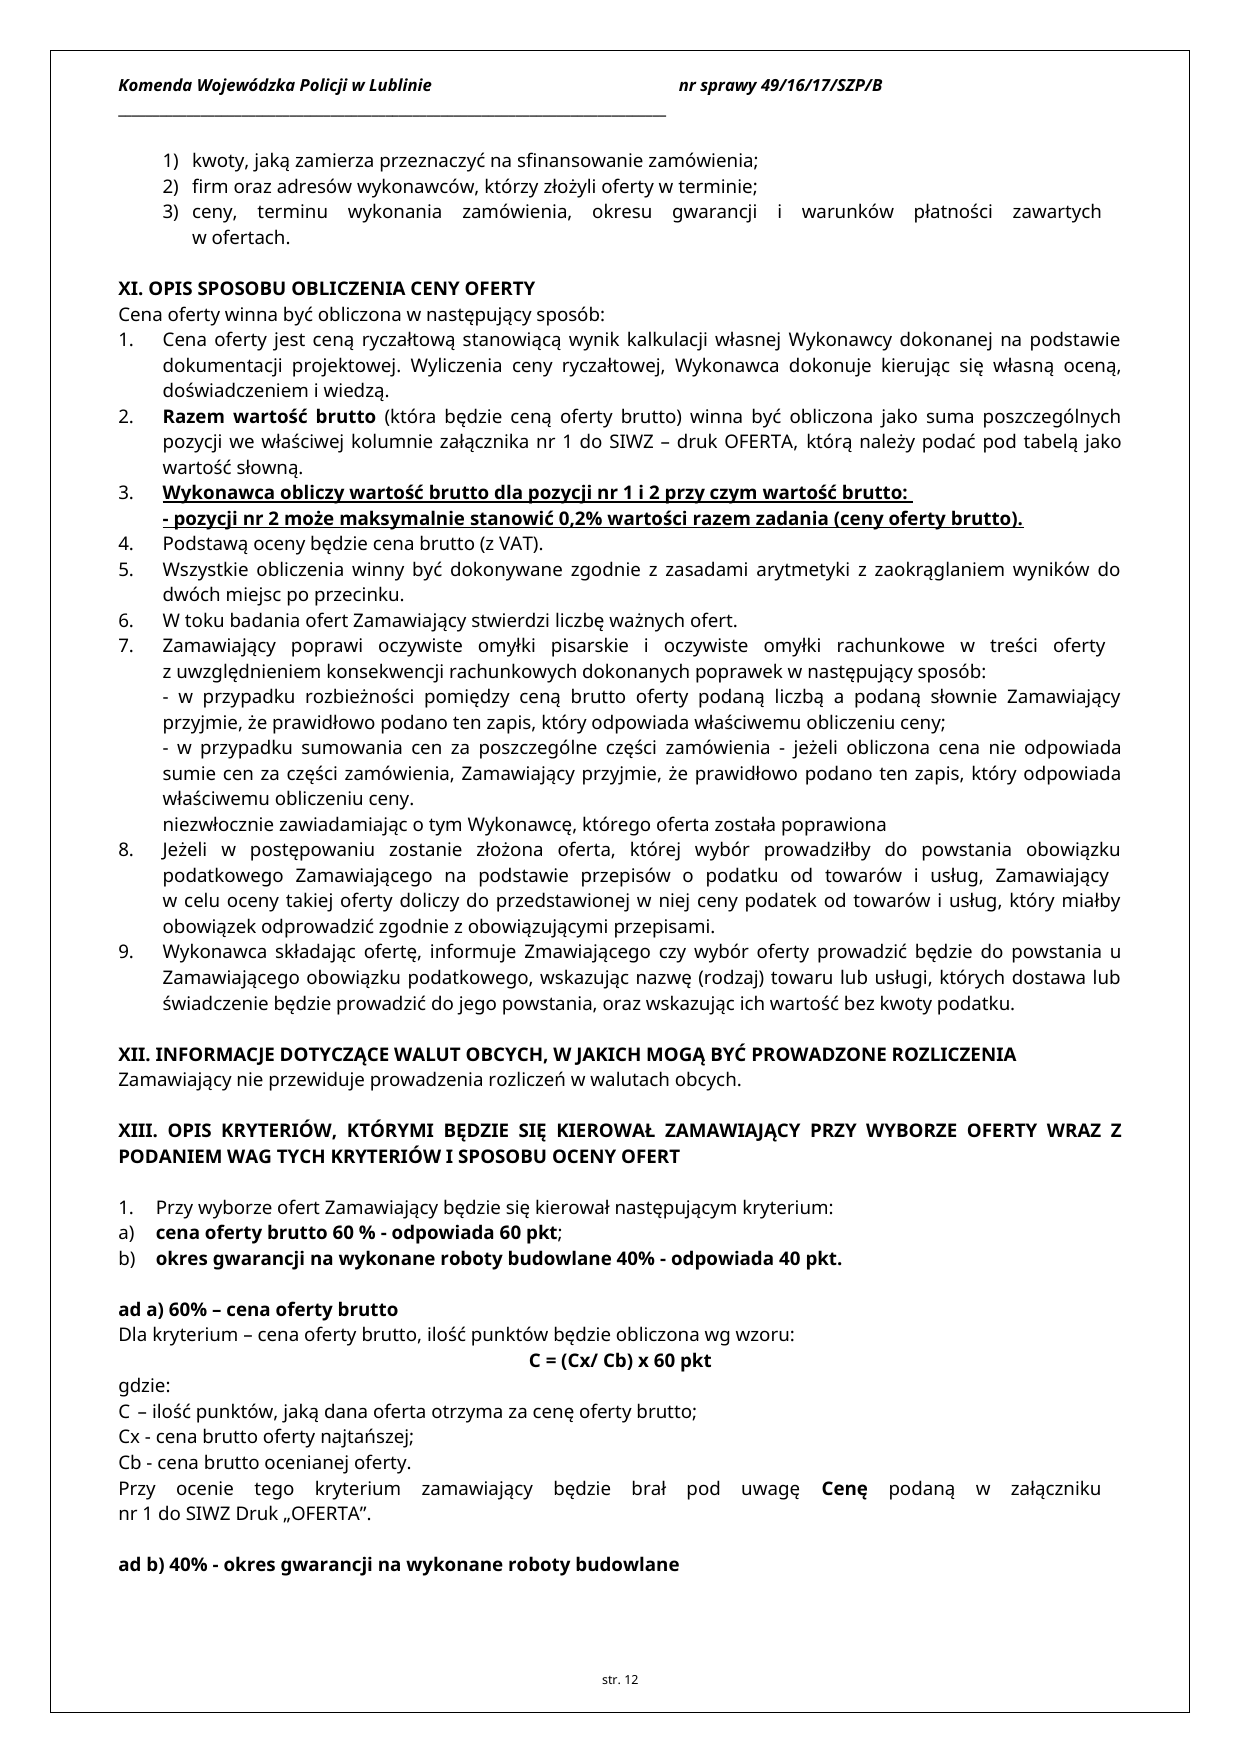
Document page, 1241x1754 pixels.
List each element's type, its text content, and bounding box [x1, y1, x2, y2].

list niezwłocznie zawiadamiając o tym Wykonawcę, którego oferta została poprawiona [162, 811, 1122, 837]
list Przy wyborze ofert Zamawiający będzie się kierował następującym kryterium: [118, 1194, 1122, 1219]
text Cx - cena brutto oferty najtańszej; [118, 1424, 1122, 1449]
text XII. INFORMACJE DOTYCZĄCE WALUT OBCYCH, W JAKICH MOGĄ BYĆ PROWADZONE ROZLICZENIA [118, 1041, 1122, 1066]
list Cena oferty jest ceną ryczałtową stanowiącą wynik kalkulacji własnej Wykonawcy dokonanej na podstawie dokumentacji projektowej. Wyliczenia ceny ryczałtowej, Wykonawca dokonuje kierując się własną oceną, doświadczeniem i wiedzą. [118, 326, 1122, 403]
text Zamawiający nie przewiduje prowadzenia rozliczeń w walutach obcych. [118, 1066, 1122, 1092]
list 2) firm oraz adresów wykonawców, którzy złożyli oferty w terminie; [162, 173, 1122, 199]
text Przy ocenie tego kryterium zamawiający będzie brał pod uwagę Cenę podaną w załączniku nr 1 do SIWZ Druk „OFERTA”. [118, 1475, 1122, 1526]
text Cb - cena brutto ocenianej oferty. [118, 1449, 1122, 1475]
list W toku badania ofert Zamawiający stwierdzi liczbę ważnych ofert. [118, 607, 1122, 633]
text Dla kryterium – cena oferty brutto, ilość punktów będzie obliczona wg wzoru: [118, 1322, 1122, 1347]
list Wykonawca składając ofertę, informuje Zmawiającego czy wybór oferty prowadzić będzie do powstania u Zamawiającego obowiązku podatkowego, wskazując nazwę (rodzaj) towaru lub usługi, których dostawa lub świadczenie będzie prowadzić do jego powstania, oraz wskazując ich wartość bez kwoty podatku. [118, 939, 1122, 1015]
text XI. OPIS sposobU obliczenia ceny oferty [118, 275, 1122, 301]
list Podstawą oceny będzie cena brutto (z VAT). [118, 531, 1122, 556]
text C – ilość punktów, jaką dana oferta otrzyma za cenę oferty brutto; [118, 1398, 1122, 1424]
text gdzie: [118, 1373, 1122, 1398]
list - w przypadku rozbieżności pomiędzy ceną brutto oferty podaną liczbą a podaną słownie Zamawiający przyjmie, że prawidłowo podano ten zapis, który odpowiada właściwemu obliczeniu ceny; [162, 684, 1122, 735]
list Razem wartość brutto (która będzie ceną oferty brutto) winna być obliczona jako suma poszczególnych pozycji we właściwej kolumnie załącznika nr 1 do SIWZ – druk OFERTA, którą należy podać pod tabelą jako wartość słowną. [118, 403, 1122, 479]
text Cena oferty winna być obliczona w następujący sposób: [118, 301, 1122, 326]
text ad b) 40% - okres gwarancji na wykonane roboty budowlane [118, 1551, 1122, 1577]
list - w przypadku sumowania cen za poszczególne części zamówienia - jeżeli obliczona cena nie odpowiada sumie cen za części zamówienia, Zamawiający przyjmie, że prawidłowo podano ten zapis, który odpowiada właściwemu obliczeniu ceny. [162, 735, 1122, 811]
list okres gwarancji na wykonane roboty budowlane 40% - odpowiada 40 pkt. [118, 1245, 1122, 1271]
text C = (Cx/ Cb) x 60 pkt [118, 1347, 1122, 1373]
list Wszystkie obliczenia winny być dokonywane zgodnie z zasadami arytmetyki z zaokrąglaniem wyników do dwóch miejsc po przecinku. [118, 556, 1122, 607]
list cena oferty brutto 60 % - odpowiada 60 pkt; [118, 1219, 1122, 1245]
list 1) kwoty, jaką zamierza przeznaczyć na sfinansowanie zamówienia; [162, 148, 1122, 173]
list Zamawiający poprawi oczywiste omyłki pisarskie i oczywiste omyłki rachunkowe w treści oferty z uwzględnieniem konsekwencji rachunkowych dokonanych poprawek w następujący sposób: [118, 633, 1122, 684]
list - pozycji nr 2 może maksymalnie stanowić 0,2% wartości razem zadania (ceny oferty brutto). [162, 505, 1122, 531]
text XIII. OPIS KRYTERIÓW, KTÓRYMI BĘDZIE SIĘ KIEROWAŁ ZAMAWIAJĄCY PRZY WYBORZE OFERTY WRAZ Z PODANIEM WAG TYCH KRYTERIÓW I SPOSOBU OCENY OFERT [118, 1117, 1122, 1168]
list 3) ceny, terminu wykonania zamówienia, okresu gwarancji i warunków płatności zawartych w ofertach. [162, 199, 1122, 250]
text ad a) 60% – cena oferty brutto [118, 1296, 1122, 1322]
list Wykonawca obliczy wartość brutto dla pozycji nr 1 i 2 przy czym wartość brutto: [118, 479, 1122, 505]
list Jeżeli w postępowaniu zostanie złożona oferta, której wybór prowadziłby do powstania obowiązku podatkowego Zamawiającego na podstawie przepisów o podatku od towarów i usług, Zamawiający w celu oceny takiej oferty doliczy do przedstawionej w niej ceny podatek od towarów i usług, który miałby obowiązek odprowadzić zgodnie z obowiązującymi przepisami. [118, 837, 1122, 939]
